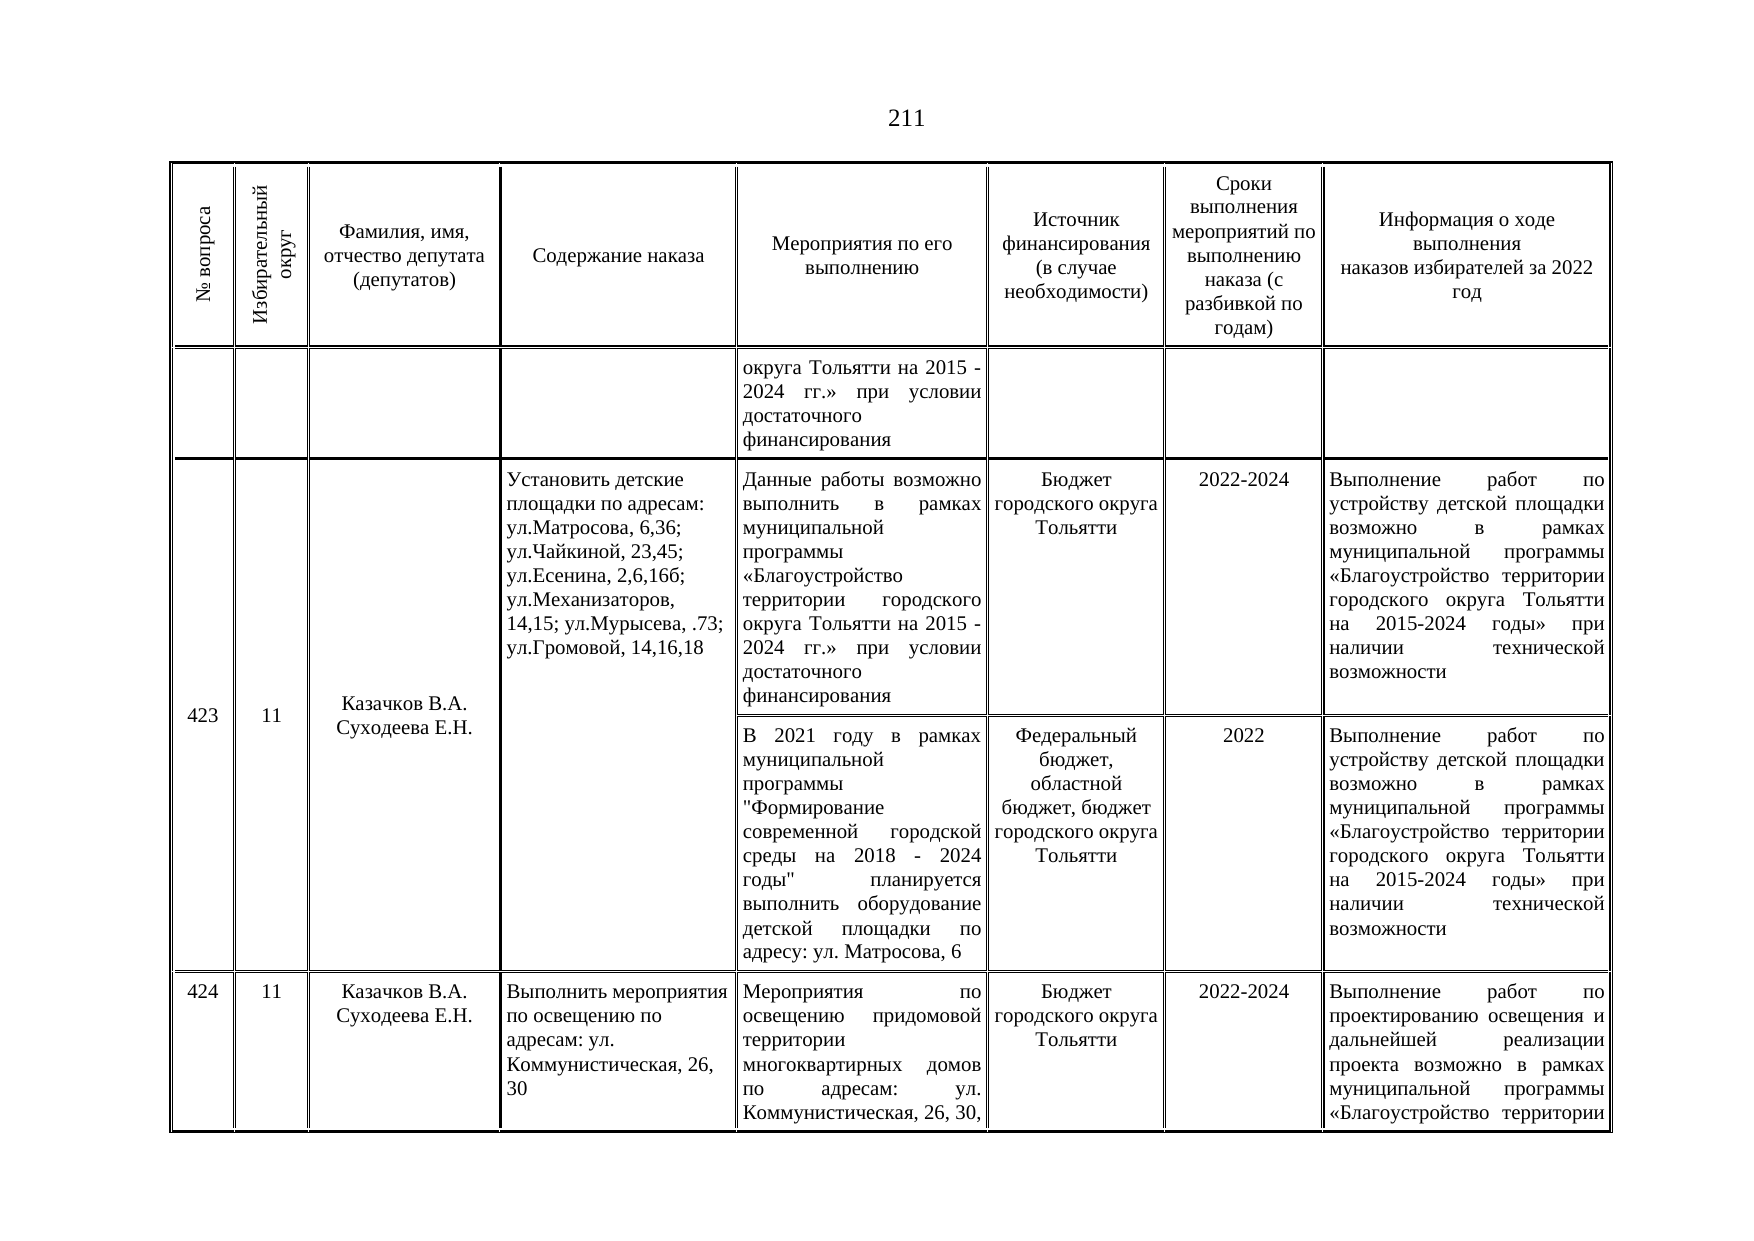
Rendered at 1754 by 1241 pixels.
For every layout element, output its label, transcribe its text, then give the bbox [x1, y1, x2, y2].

table_header Фамилия, имя, отчество депутата (депутатов) [309, 163, 500, 345]
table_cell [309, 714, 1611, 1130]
table_header Источник финансирования (в случае необходимости) [988, 164, 1165, 345]
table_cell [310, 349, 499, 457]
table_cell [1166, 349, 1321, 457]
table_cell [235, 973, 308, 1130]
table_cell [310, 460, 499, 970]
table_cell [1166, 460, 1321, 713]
table_header Мероприятия по его выполнению [736, 164, 988, 345]
table_header Сроки выполнения мероприятий по выполнению наказа (с разбивкой по годам) [1165, 163, 1323, 345]
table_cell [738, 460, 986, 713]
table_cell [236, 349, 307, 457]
table_header Информация о ходе выполнения наказов избирателей за 2022 год [1323, 164, 1609, 345]
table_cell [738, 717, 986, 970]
table_header № вопроса [173, 164, 234, 345]
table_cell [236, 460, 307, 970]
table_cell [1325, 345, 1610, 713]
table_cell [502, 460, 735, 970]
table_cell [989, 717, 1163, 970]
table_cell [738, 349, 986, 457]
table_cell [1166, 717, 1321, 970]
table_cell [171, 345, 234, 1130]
table_header Содержание наказа [500, 164, 736, 345]
table_header Избирательный округ [235, 164, 308, 345]
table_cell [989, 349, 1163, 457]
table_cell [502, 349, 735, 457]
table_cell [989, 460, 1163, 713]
